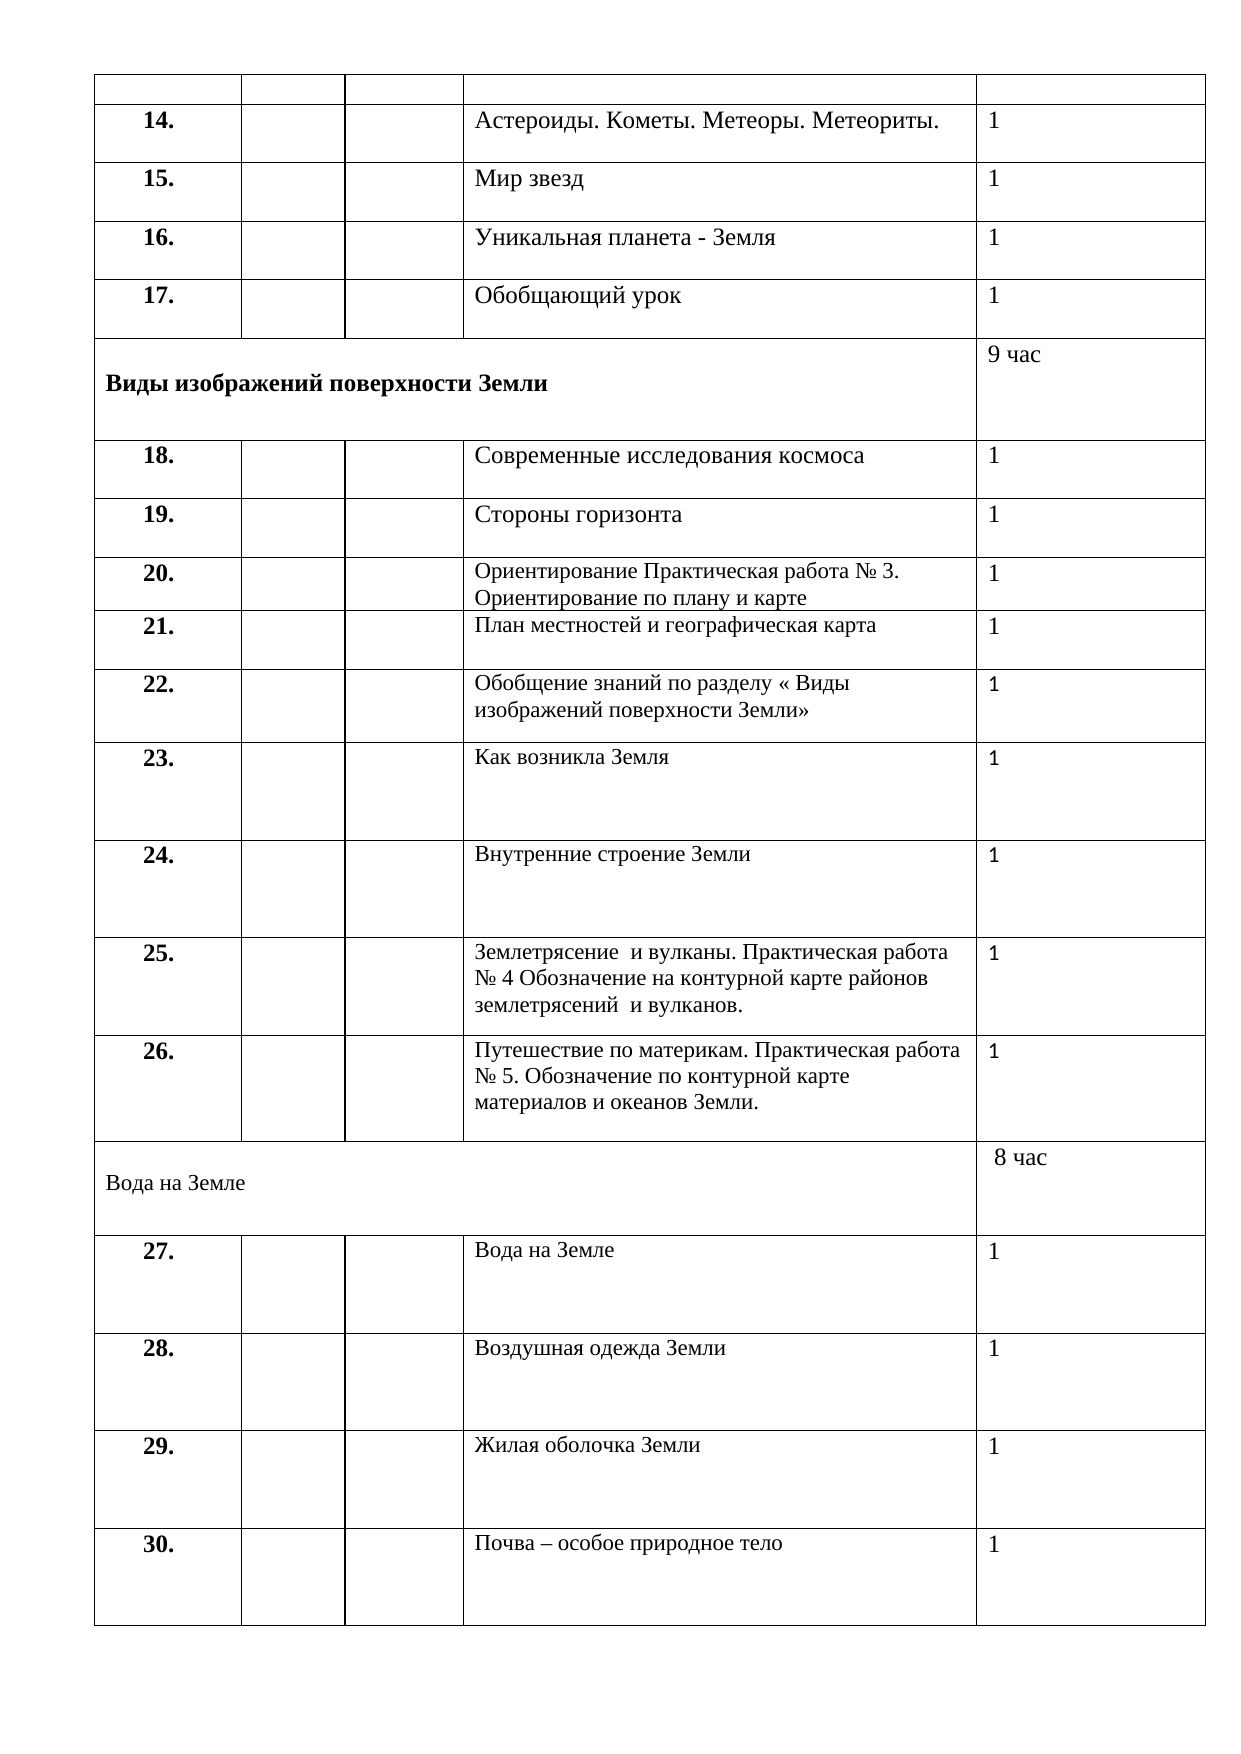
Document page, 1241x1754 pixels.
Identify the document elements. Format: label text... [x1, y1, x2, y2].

table_cell 1 [977, 1236, 1205, 1332]
table_cell [242, 163, 344, 221]
table_cell [242, 1529, 344, 1625]
table_cell [346, 1334, 463, 1430]
table_cell [95, 670, 241, 742]
table_cell [346, 1236, 463, 1332]
table_cell Ориентирование Практическая работа № 3. Ориентирование по плану и карте [464, 558, 976, 610]
table_cell 1 [977, 743, 1205, 839]
table_cell Вода на Земле [95, 1142, 976, 1235]
table_cell [242, 841, 344, 937]
table_cell [95, 841, 241, 937]
table_cell Внутренние строение Земли [464, 841, 976, 937]
table_cell [95, 938, 241, 1035]
table_cell [242, 1431, 344, 1528]
table_cell [95, 611, 241, 668]
table_cell [95, 1431, 241, 1528]
table_cell [95, 280, 241, 338]
table_cell Обобщающий урок [464, 280, 976, 338]
table_cell [242, 222, 344, 279]
table_cell Обобщение знаний по разделу « Виды изображений поверхности Земли» [464, 670, 976, 742]
table_cell [95, 743, 241, 839]
table_cell 1 [977, 105, 1205, 162]
table_cell [95, 499, 241, 557]
table_cell [346, 841, 463, 937]
table_cell [346, 938, 463, 1035]
table_cell [95, 441, 241, 498]
table_cell 1 [977, 75, 1205, 104]
table_cell 1 [977, 1334, 1205, 1430]
table_cell 1 [977, 1036, 1205, 1141]
table_cell 1 [977, 841, 1205, 937]
table_cell [95, 75, 241, 104]
table_cell 1 [977, 222, 1205, 279]
table_cell 1 [977, 163, 1205, 221]
table_cell Жилая оболочка Земли [464, 1431, 976, 1528]
table_cell 1 [977, 938, 1205, 1035]
table_cell [242, 1236, 344, 1332]
table_cell 8 час [977, 1142, 1205, 1235]
table_cell [346, 558, 463, 610]
table_cell [346, 670, 463, 742]
table_cell 9 час [977, 339, 1205, 439]
table_cell [346, 105, 463, 162]
table_cell 1 [977, 499, 1205, 557]
table_cell [95, 1236, 241, 1332]
table_cell Почва – особое природное тело [464, 1529, 976, 1625]
table_cell Воздушная одежда Земли [464, 1334, 976, 1430]
table_cell [95, 105, 241, 162]
table_cell Стороны горизонта [464, 499, 976, 557]
table_cell [346, 1529, 463, 1625]
table_cell Вода на Земле [464, 1236, 976, 1332]
table_cell [346, 499, 463, 557]
table_cell [346, 611, 463, 668]
table_cell [95, 163, 241, 221]
table_cell [242, 1334, 344, 1430]
table_cell [95, 1036, 241, 1141]
table_cell [346, 75, 463, 104]
table_cell [95, 558, 241, 610]
table_cell 1 [977, 558, 1205, 610]
table_cell [242, 1036, 344, 1141]
table_cell Современные исследования космоса [464, 441, 976, 498]
table_cell Землетрясение и вулканы. Практическая работа № 4 Обозначение на контурной карте районов землетрясений и вулканов. [464, 938, 976, 1035]
table_cell Астероиды. Кометы. Метеоры. Метеориты. [464, 105, 976, 162]
table_cell Мир звезд [464, 163, 976, 221]
table_cell 1 [977, 441, 1205, 498]
table_cell 1 [977, 280, 1205, 338]
table_cell [242, 75, 344, 104]
table_cell [242, 441, 344, 498]
table_cell 1 [977, 670, 1205, 742]
table_cell 1 [977, 1431, 1205, 1528]
table_cell [242, 280, 344, 338]
table_cell [242, 558, 344, 610]
table_cell [95, 1334, 241, 1430]
table_cell [346, 222, 463, 279]
table_cell [346, 1431, 463, 1528]
table_cell [346, 743, 463, 839]
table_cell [464, 75, 976, 104]
table_cell [95, 222, 241, 279]
table_cell План местностей и географическая карта [464, 611, 976, 668]
table_cell [346, 1036, 463, 1141]
table_cell 1 [977, 1529, 1205, 1625]
table_cell [346, 441, 463, 498]
table_cell [95, 1529, 241, 1625]
table_cell [242, 499, 344, 557]
table_cell [242, 105, 344, 162]
table_cell Уникальная планета - Земля [464, 222, 976, 279]
table_cell [346, 163, 463, 221]
table_cell [242, 670, 344, 742]
table_cell Как возникла Земля [464, 743, 976, 839]
table_cell [242, 611, 344, 668]
table_cell Виды изображений поверхности Земли [95, 339, 976, 439]
table_cell Путешествие по материкам. Практическая работа № 5. Обозначение по контурной карте материалов и океанов Земли. [464, 1036, 976, 1141]
table_cell [242, 743, 344, 839]
table_cell [242, 938, 344, 1035]
table_cell [346, 280, 463, 338]
table_cell 1 [977, 611, 1205, 668]
